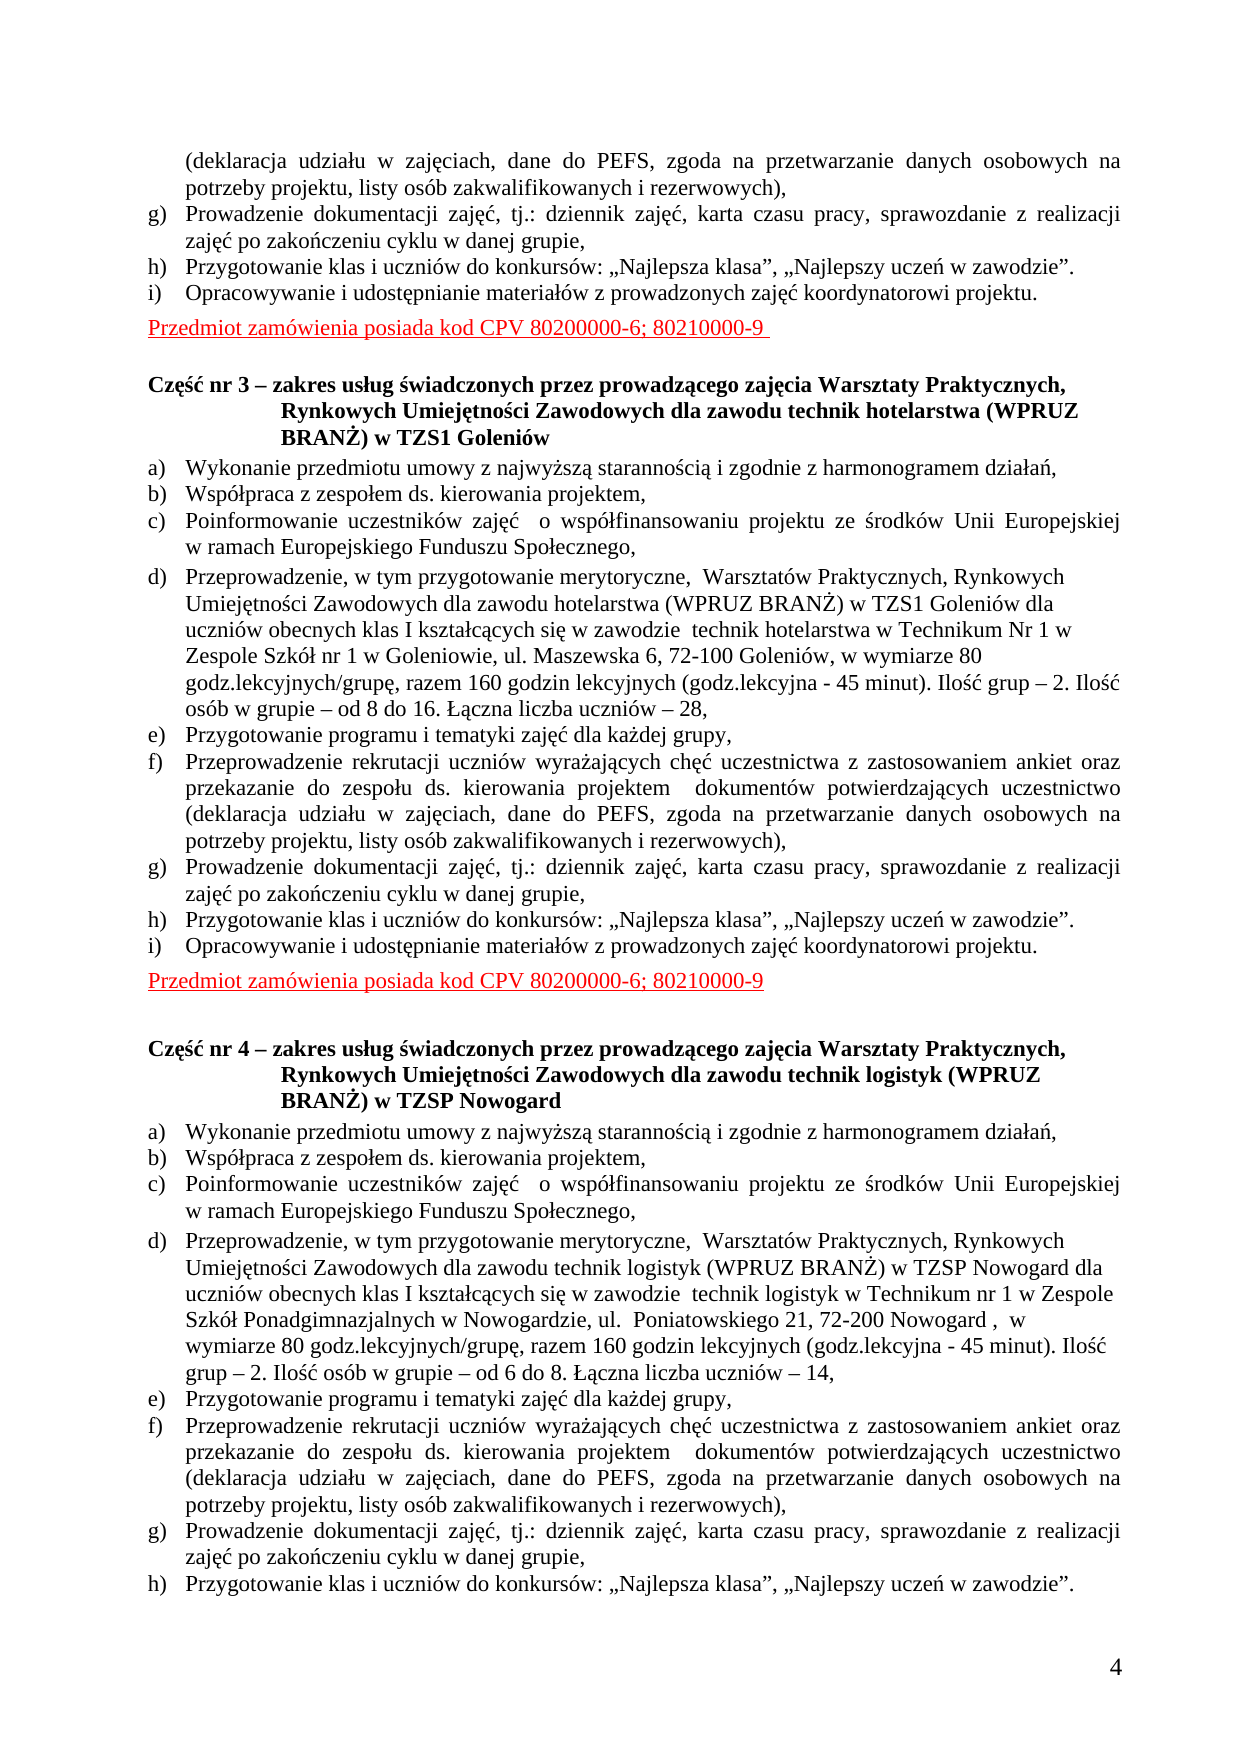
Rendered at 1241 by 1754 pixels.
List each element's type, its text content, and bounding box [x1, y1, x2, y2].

list Opracowywanie i udostępnianie materiałów z prowadzonych zajęć koordynatorowi projektu. [148, 279, 1122, 306]
text Przedmiot zamówienia posiada kod CPV 80200000-6; 80210000-9 [148, 314, 1122, 341]
list Przygotowanie klas i uczniów do konkursów: „Najlepsza klasa”, „Najlepszy uczeń w zawodzie”. [148, 906, 1122, 932]
list Przeprowadzenie, w tym przygotowanie merytoryczne, Warsztatów Praktycznych, Rynkowych Umiejętności Zawodowych dla zawodu hotelarstwa (WPRUZ BRANŻ) w TZS1 Goleniów dla uczniów obecnych klas I kształcących się w zawodzie technik hotelarstwa w Technikum Nr 1 w Zespole Szkół nr 1 w Goleniowie, ul. Maszewska 6, 72-100 Goleniów, w wymiarze 80 godz.lekcyjnych/grupę, razem 160 godzin lekcyjnych (godz.lekcyjna - 45 minut). Ilość grup – 2. Ilość osób w grupie – od 8 do 16. Łączna liczba uczniów – 28, [148, 563, 1122, 721]
list Przygotowanie klas i uczniów do konkursów: „Najlepsza klasa”, „Najlepszy uczeń w zawodzie”. [148, 253, 1122, 279]
text Przedmiot zamówienia posiada kod CPV 80200000-6; 80210000-9 [148, 967, 1122, 993]
list Poinformowanie uczestników zajęć o współfinansowaniu projektu ze środków Unii Europejskiej w ramach Europejskiego Funduszu Społecznego, [148, 1171, 1122, 1223]
list Współpraca z zespołem ds. kierowania projektem, [148, 1144, 1122, 1171]
list Wykonanie przedmiotu umowy z najwyższą starannością i zgodnie z harmonogramem działań, [148, 1118, 1122, 1144]
list Wykonanie przedmiotu umowy z najwyższą starannością i zgodnie z harmonogramem działań, [148, 454, 1122, 480]
list Współpraca z zespołem ds. kierowania projektem, [148, 480, 1122, 507]
list Przygotowanie programu i tematyki zajęć dla każdej grupy, [148, 1385, 1122, 1412]
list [148, 148, 1122, 200]
list Przeprowadzenie, w tym przygotowanie merytoryczne, Warsztatów Praktycznych, Rynkowych Umiejętności Zawodowych dla zawodu technik logistyk (WPRUZ BRANŻ) w TZSP Nowogard dla uczniów obecnych klas I kształcących się w zawodzie technik logistyk w Technikum nr 1 w Zespole Szkół Ponadgimnazjalnych w Nowogardzie, ul. Poniatowskiego 21, 72-200 Nowogard , w wymiarze 80 godz.lekcyjnych/grupę, razem 160 godzin lekcyjnych (godz.lekcyjna - 45 minut). Ilość grup – 2. Ilość osób w grupie – od 6 do 8. Łączna liczba uczniów – 14, [148, 1227, 1122, 1385]
text Część nr 3 – zakres usług świadczonych przez prowadzącego zajęcia Warsztaty Praktycznych, Rynkowych Umiejętności Zawodowych dla zawodu technik hotelarstwa (WPRUZ BRANŻ) w TZS1 Goleniów [148, 371, 1122, 450]
list Opracowywanie i udostępnianie materiałów z prowadzonych zajęć koordynatorowi projektu. [148, 932, 1122, 959]
list Prowadzenie dokumentacji zajęć, tj.: dziennik zajęć, karta czasu pracy, sprawozdanie z realizacji zajęć po zakończeniu cyklu w danej grupie, [148, 200, 1122, 253]
list Prowadzenie dokumentacji zajęć, tj.: dziennik zajęć, karta czasu pracy, sprawozdanie z realizacji zajęć po zakończeniu cyklu w danej grupie, [148, 1517, 1122, 1570]
list Prowadzenie dokumentacji zajęć, tj.: dziennik zajęć, karta czasu pracy, sprawozdanie z realizacji zajęć po zakończeniu cyklu w danej grupie, [148, 853, 1122, 906]
text Część nr 4 – zakres usług świadczonych przez prowadzącego zajęcia Warsztaty Praktycznych, Rynkowych Umiejętności Zawodowych dla zawodu technik logistyk (WPRUZ BRANŻ) w TZSP Nowogard [148, 1035, 1122, 1114]
list Poinformowanie uczestników zajęć o współfinansowaniu projektu ze środków Unii Europejskiej w ramach Europejskiego Funduszu Społecznego, [148, 507, 1122, 559]
list Przygotowanie klas i uczniów do konkursów: „Najlepsza klasa”, „Najlepszy uczeń w zawodzie”. [148, 1570, 1122, 1596]
list Przygotowanie programu i tematyki zajęć dla każdej grupy, [148, 721, 1122, 748]
